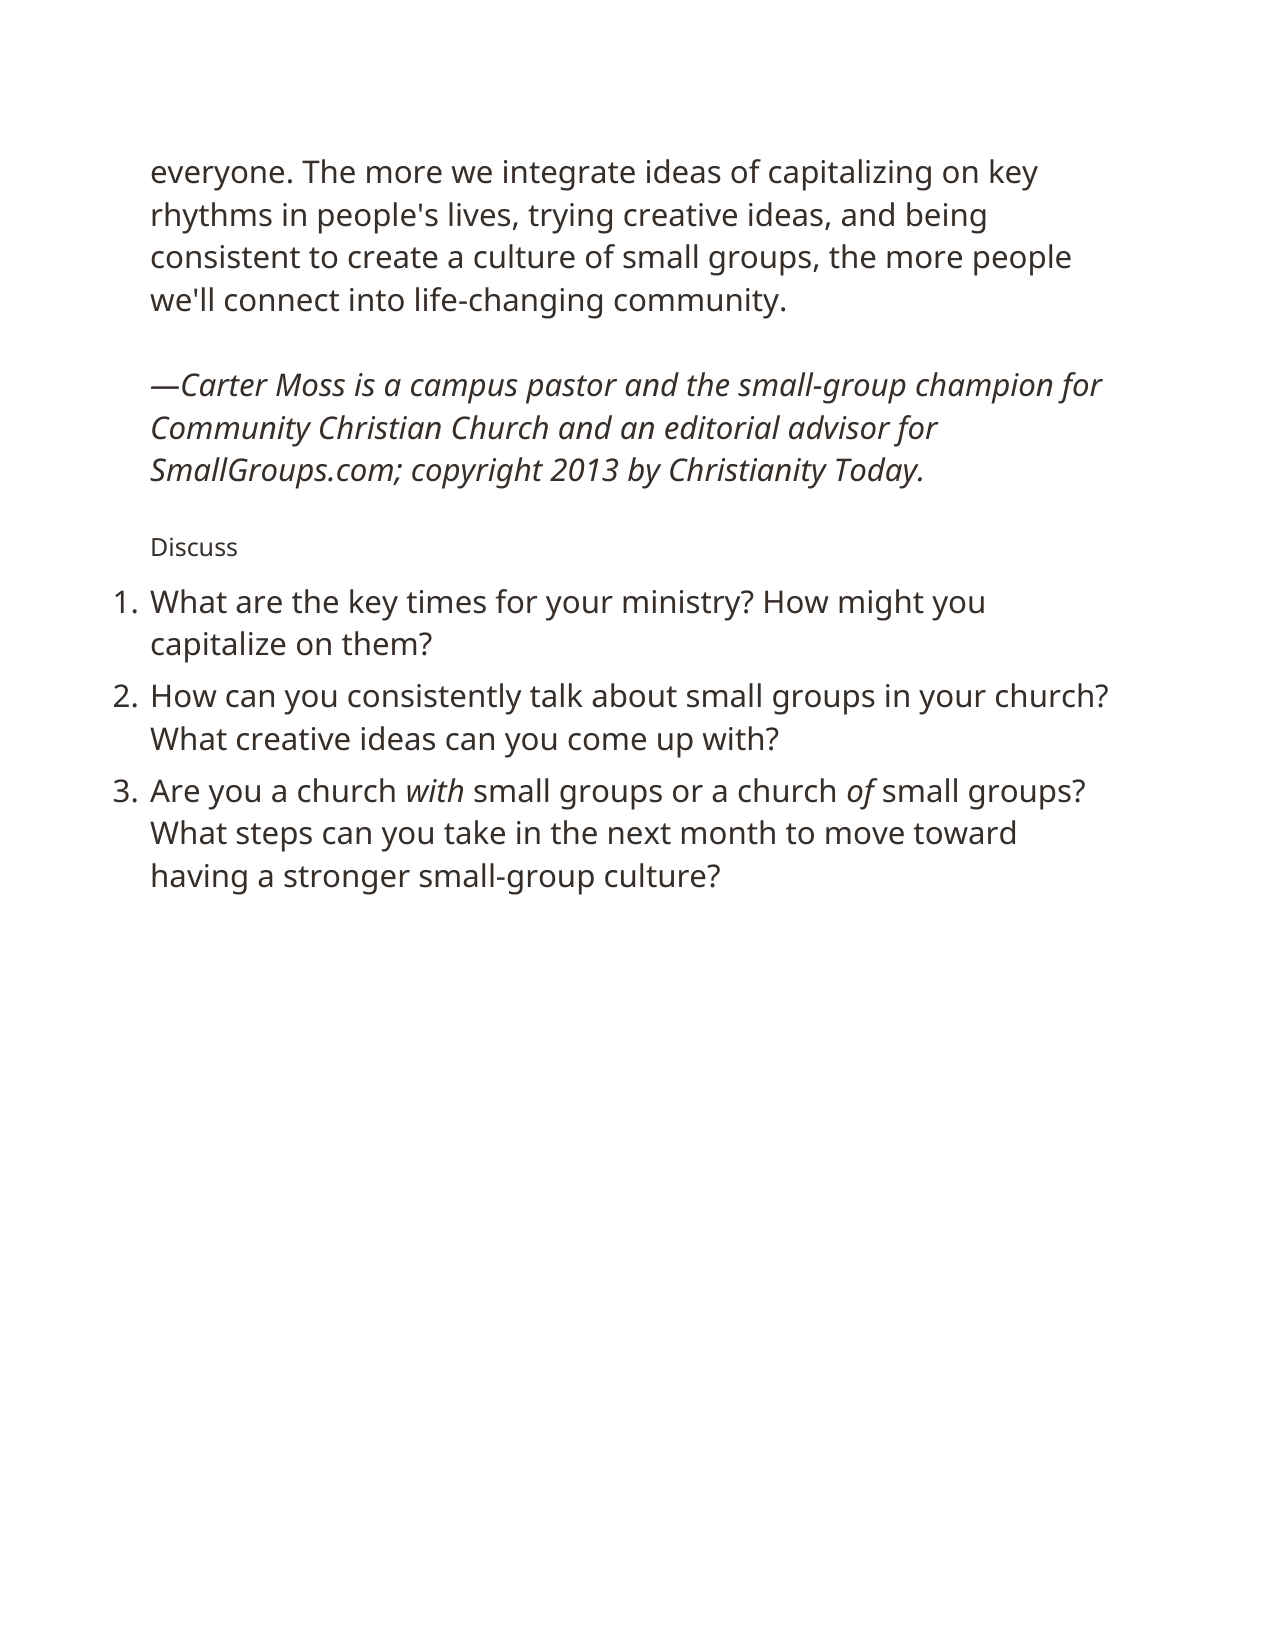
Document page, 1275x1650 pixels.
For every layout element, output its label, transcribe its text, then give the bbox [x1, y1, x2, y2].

text Discuss [150, 530, 1125, 564]
list Are you a church with small groups or a church of small groups? What steps can you take in the next month to move toward having a stronger small-group culture? [112, 769, 1125, 897]
text —Carter Moss is a campus pastor and the small-group champion for Community Christian Church and an editorial advisor for SmallGroups.com; copyright 2013 by Christianity Today. [150, 363, 1125, 491]
list What are the key times for your ministry? How might you capitalize on them? [112, 579, 1125, 665]
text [150, 150, 1125, 320]
list How can you consistently talk about small groups in your church? What creative ideas can you come up with? [112, 674, 1125, 759]
